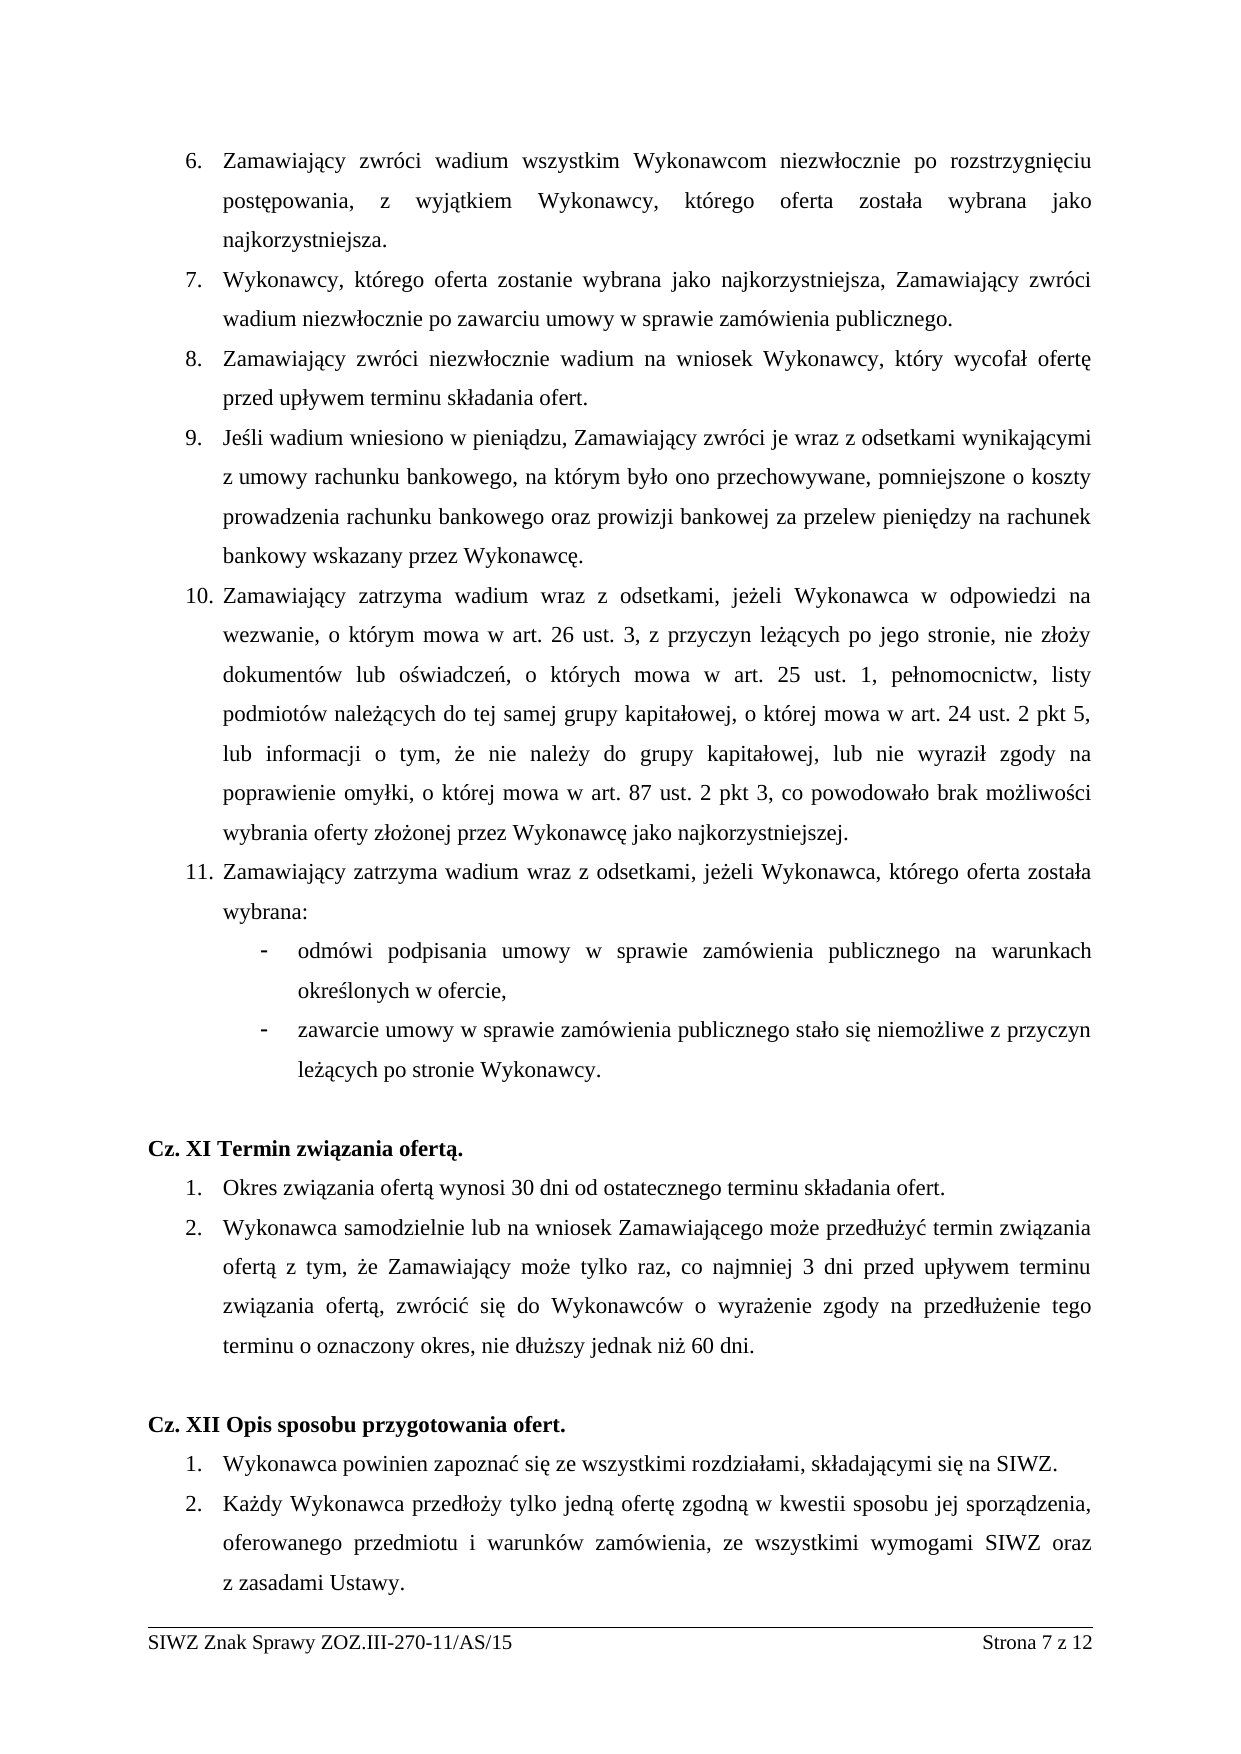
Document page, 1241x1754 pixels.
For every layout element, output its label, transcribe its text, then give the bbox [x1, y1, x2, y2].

list Jeśli wadium wniesiono w pieniądzu, Zamawiający zwróci je wraz z odsetkami wynikającymi z umowy rachunku bankowego, na którym było ono przechowywane, pomniejszone o koszty prowadzenia rachunku bankowego oraz prowizji bankowej za przelew pieniędzy na rachunek bankowy wskazany przez Wykonawcę. [185, 424, 1093, 569]
list Wykonawcy, którego oferta zostanie wybrana jako najkorzystniejsza, Zamawiający zwróci wadium niezwłocznie po zawarciu umowy w sprawie zamówienia publicznego. [185, 266, 1093, 332]
text Cz. XII Opis sposobu przygotowania ofert. [148, 1411, 1093, 1437]
list Zamawiający zatrzyma wadium wraz z odsetkami, jeżeli Wykonawca w odpowiedzi na wezwanie, o którym mowa w art. 26 ust. 3, z przyczyn leżących po jego stronie, nie złoży dokumentów lub oświadczeń, o których mowa w art. 25 ust. 1, pełnomocnictw, listy podmiotów należących do tej samej grupy kapitałowej, o której mowa w art. 24 ust. 2 pkt 5, lub informacji o tym, że nie należy do grupy kapitałowej, lub nie wyraził zgody na poprawienie omyłki, o której mowa w art. 87 ust. 2 pkt 3, co powodowało brak możliwości wybrania oferty złożonej przez Wykonawcę jako najkorzystniejszej. [185, 582, 1093, 845]
list Zamawiający zwróci wadium wszystkim Wykonawcom niezwłocznie po rozstrzygnięciu postępowania, z wyjątkiem Wykonawcy, którego oferta została wybrana jako najkorzystniejsza. [185, 148, 1093, 253]
list Każdy Wykonawca przedłoży tylko jedną ofertę zgodną w kwestii sposobu jej sporządzenia, oferowanego przedmiotu i warunków zamówienia, ze wszystkimi wymogami SIWZ oraz z zasadami Ustawy. [185, 1490, 1093, 1595]
list Zamawiający zatrzyma wadium wraz z odsetkami, jeżeli Wykonawca, którego oferta została wybrana: [185, 858, 1093, 924]
list Wykonawca samodzielnie lub na wniosek Zamawiającego może przedłużyć termin związania ofertą z tym, że Zamawiający może tylko raz, co najmniej 3 dni przed upływem terminu związania ofertą, zwrócić się do Wykonawców o wyrażenie zgody na przedłużenie tego terminu o oznaczony okres, nie dłuższy jednak niż 60 dni. [185, 1213, 1093, 1358]
list Zamawiający zwróci niezwłocznie wadium na wniosek Wykonawcy, który wycofał ofertę przed upływem terminu składania ofert. [185, 345, 1093, 411]
list odmówi podpisania umowy w sprawie zamówienia publicznego na warunkach określonych w ofercie, [260, 937, 1093, 1003]
list zawarcie umowy w sprawie zamówienia publicznego stało się niemożliwe z przyczyn leżących po stronie Wykonawcy. [260, 1016, 1093, 1082]
list Wykonawca powinien zapoznać się ze wszystkimi rozdziałami, składającymi się na SIWZ. [185, 1450, 1093, 1477]
text Cz. XI Termin związania ofertą. [148, 1134, 1093, 1161]
list Okres związania ofertą wynosi 30 dni od ostatecznego terminu składania ofert. [185, 1174, 1093, 1200]
